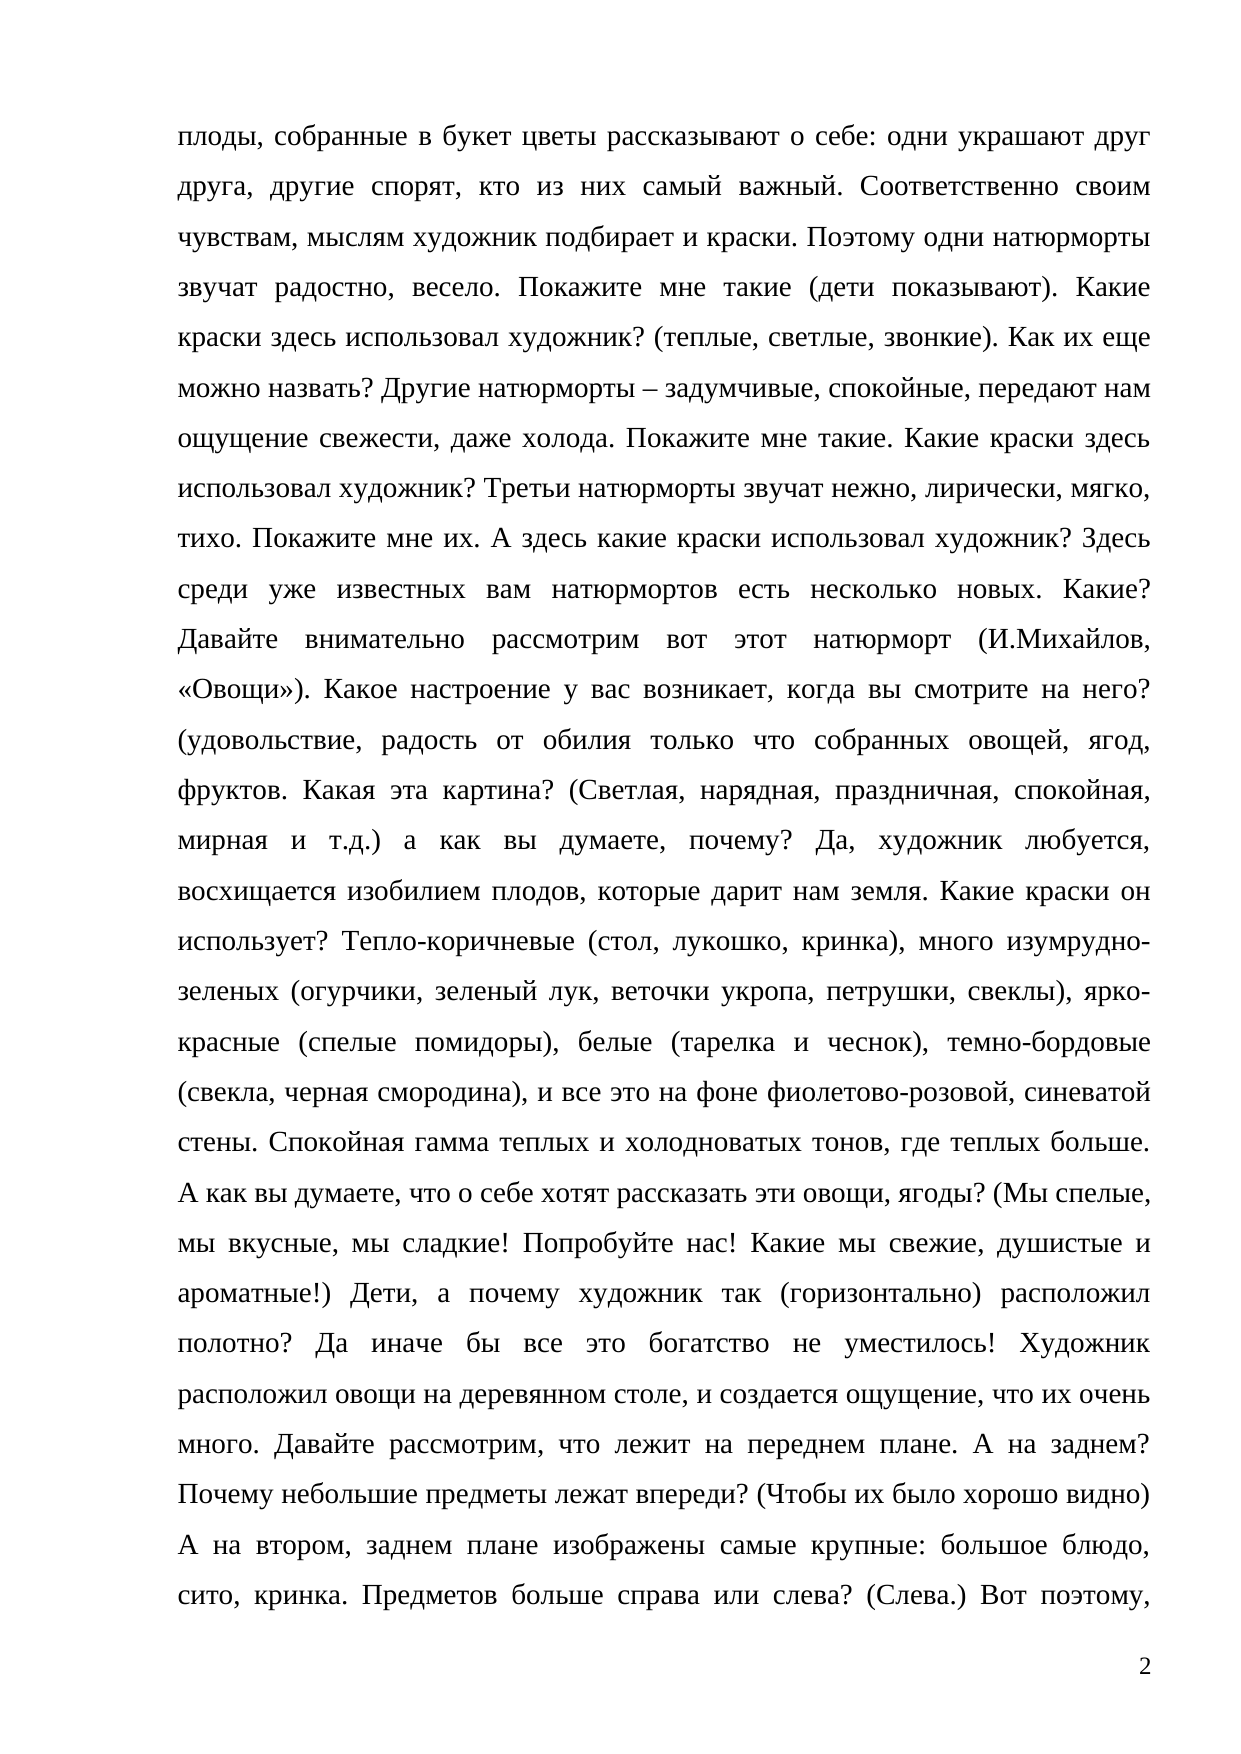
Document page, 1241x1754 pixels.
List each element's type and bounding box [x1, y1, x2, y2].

text [177, 118, 1152, 1611]
